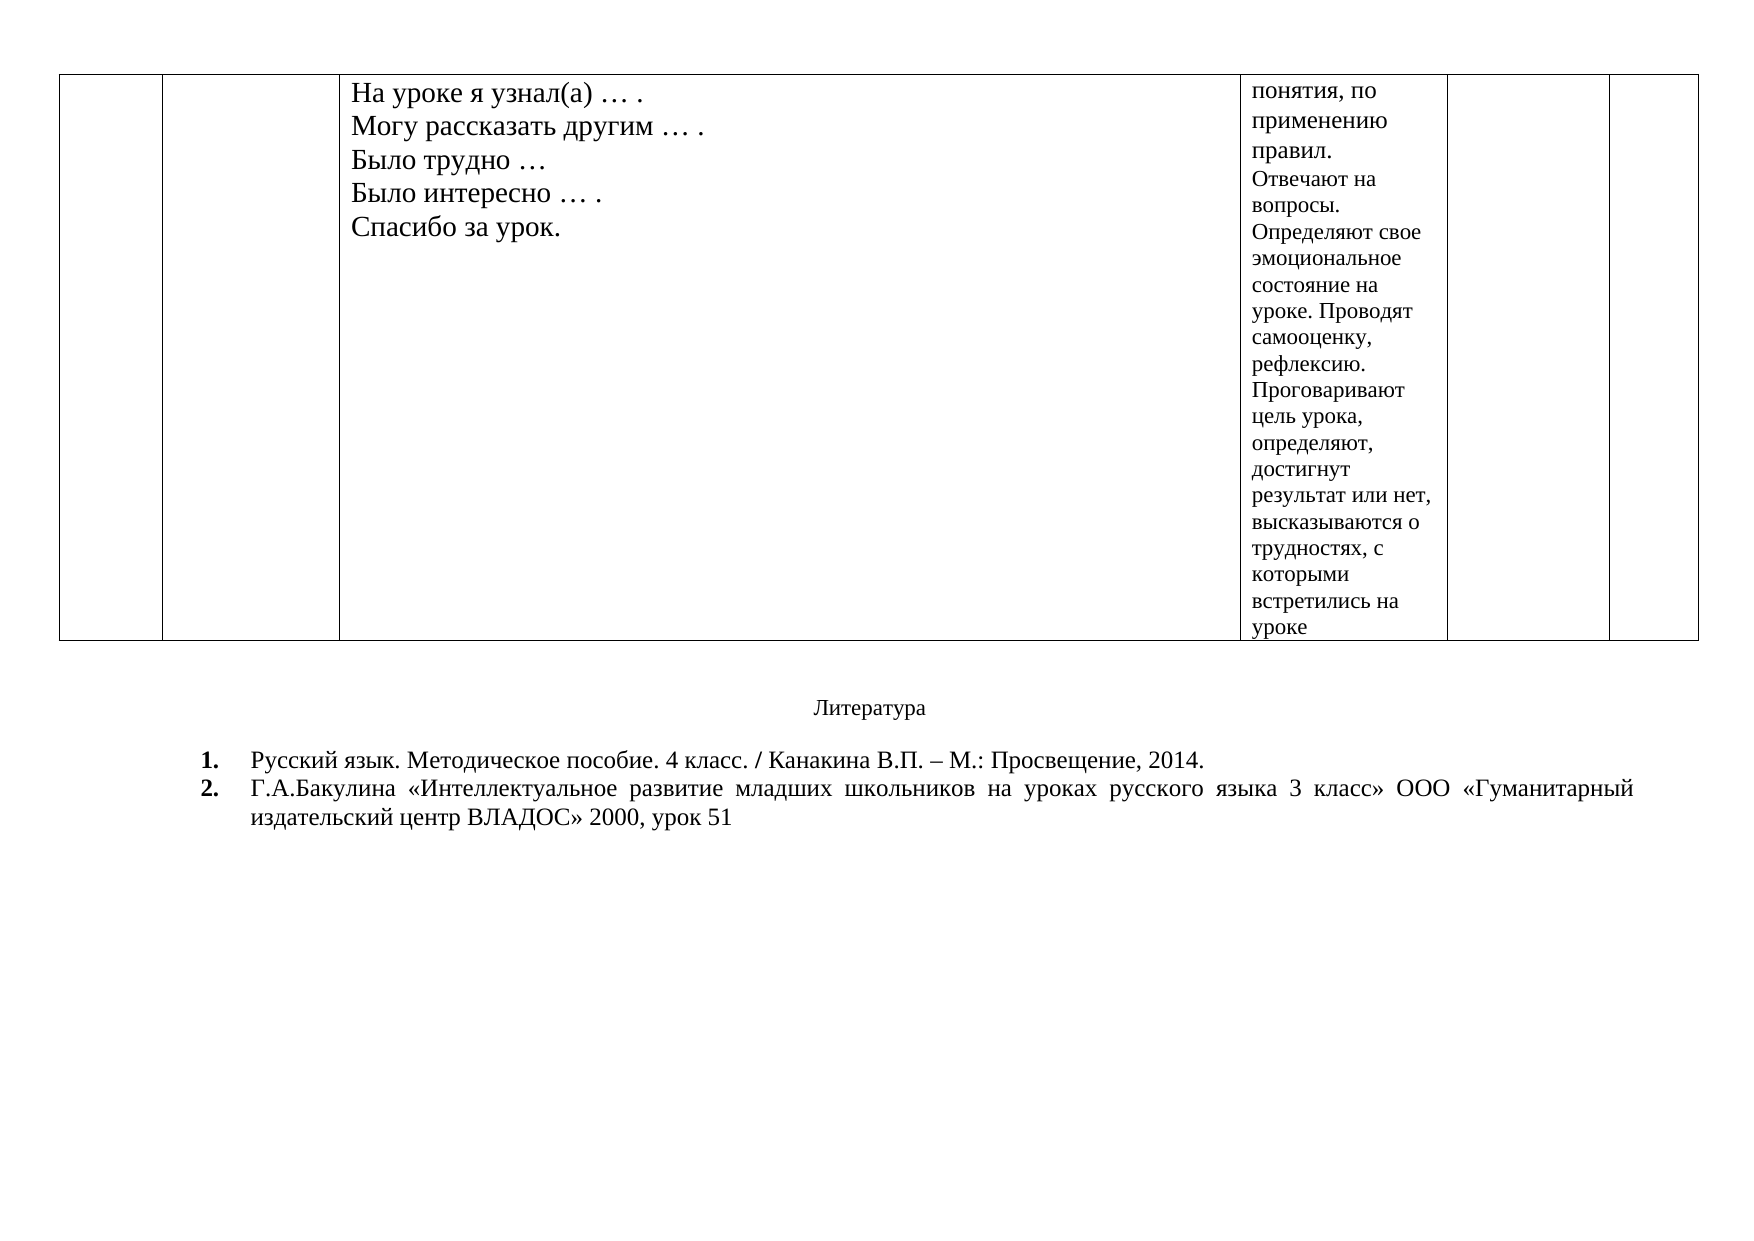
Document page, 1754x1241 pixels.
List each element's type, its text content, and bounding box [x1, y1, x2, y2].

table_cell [1241, 75, 1447, 639]
list Русский язык. Методическое пособие. 4 класс. / Канакина В.П. – М.: Просвещение, 2014. [200, 745, 1636, 773]
list Г.А.Бакулина «Интеллектуальное развитие младших школьников на уроках русского языка 3 класс» ООО «Гуманитарный издательский центр ВЛАДОС» 2000, урок 51 [200, 773, 1636, 831]
table_cell [1610, 75, 1698, 639]
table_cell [340, 75, 1240, 639]
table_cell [1448, 75, 1609, 639]
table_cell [60, 75, 162, 639]
table_cell [163, 75, 339, 639]
text Литература [103, 694, 1636, 720]
